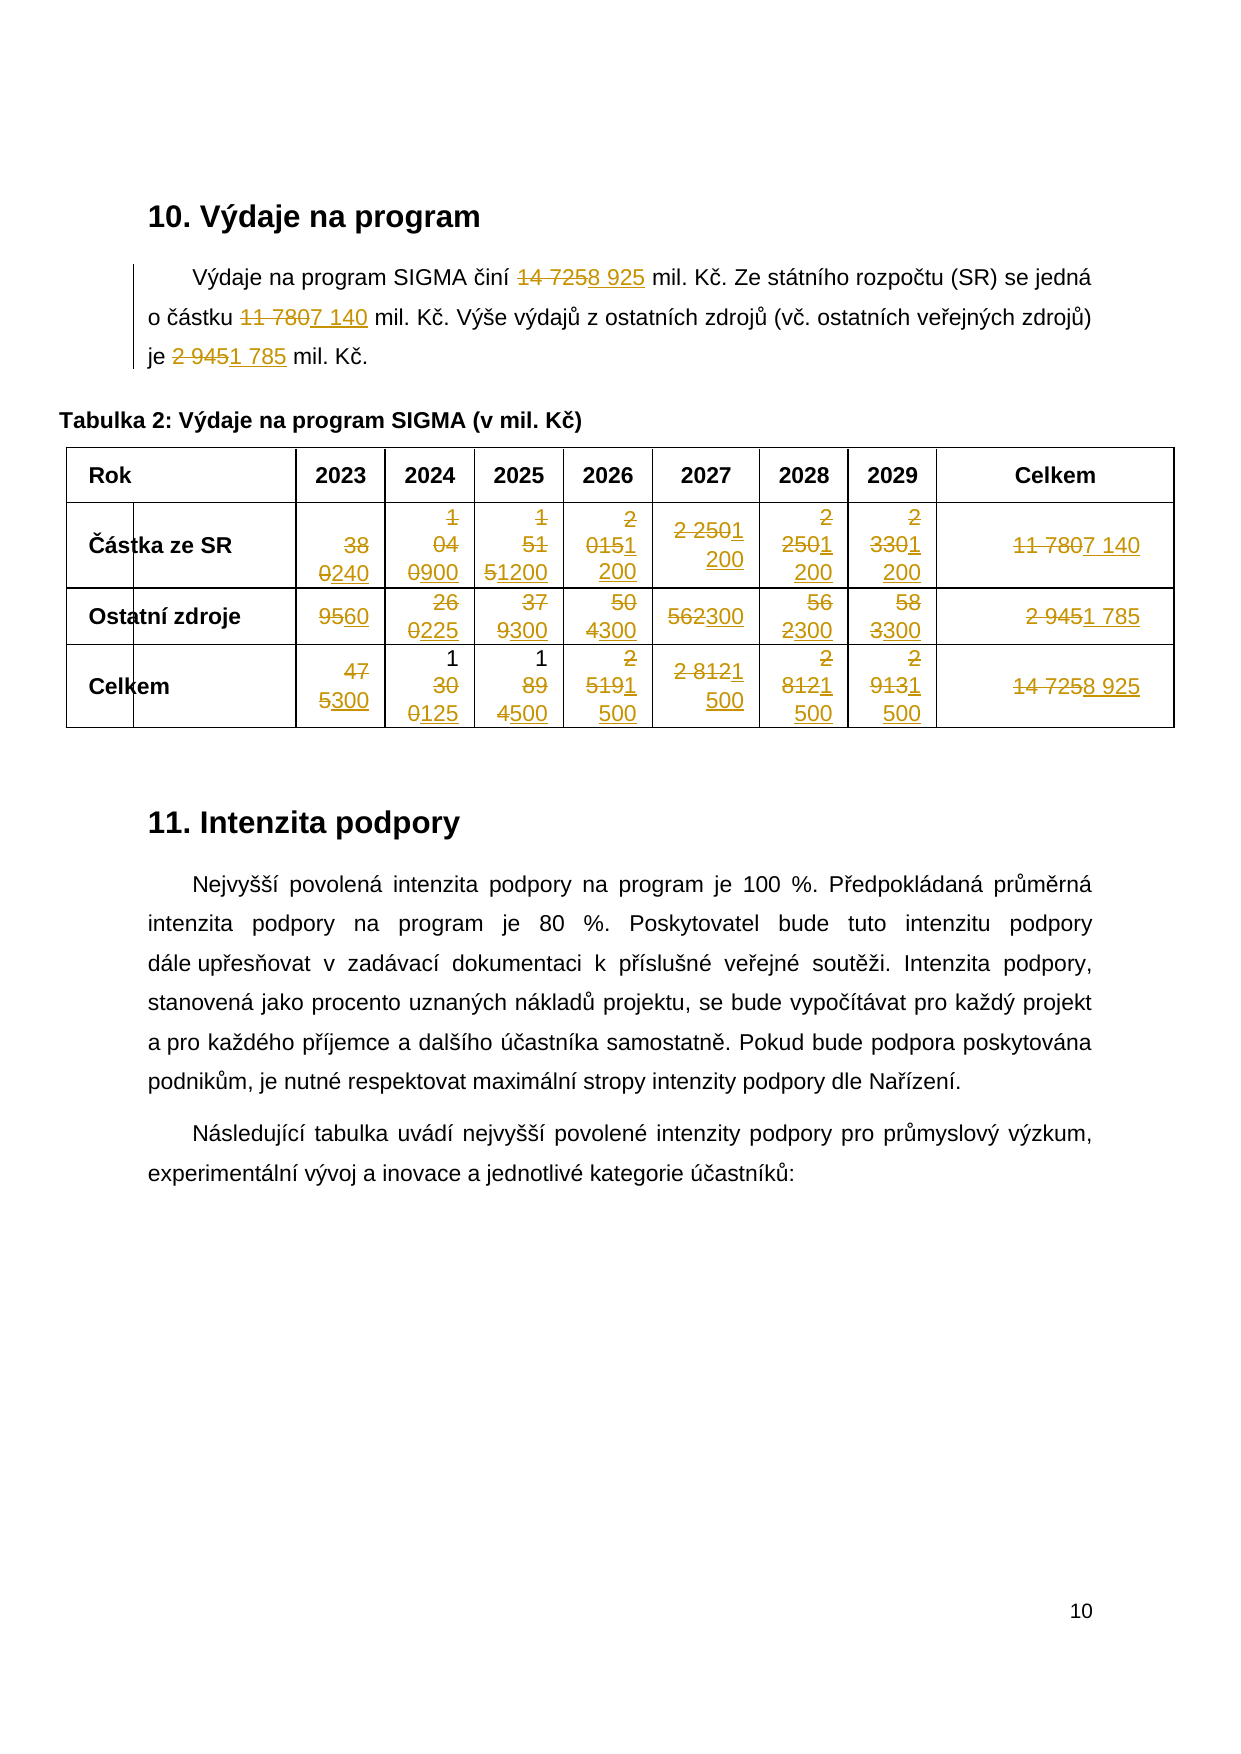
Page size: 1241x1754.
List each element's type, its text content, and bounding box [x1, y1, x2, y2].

table_header Celkem [937, 448, 1173, 502]
table_cell [564, 645, 652, 727]
text Nejvyšší povolená intenzita podpory na program je 100 %. Předpokládaná průměrná intenzita podpory na program je 80 %. Poskytovatel bude tuto intenzitu podpory dále upřesňovat v zadávací dokumentaci k příslušné veřejné soutěži. Intenzita podpory, stanovená jako procento uznaných nákladů projektu, se bude vypočítávat pro každý projekt a pro každého příjemce a dalšího účastníka samostatně. Pokud bude podpora poskytována podnikům, je nutné respektovat maximální stropy intenzity podpory dle Nařízení. [148, 871, 1093, 1095]
table_cell Ostatní zdroje [67, 589, 133, 644]
table_cell [760, 503, 847, 587]
table_cell [937, 589, 1173, 644]
table_cell Celkem [134, 645, 295, 727]
table_cell [297, 503, 384, 587]
table_cell 1 [386, 645, 474, 727]
table_header 2026 [564, 448, 652, 502]
table_cell 1 [475, 645, 563, 727]
table_cell [564, 503, 652, 587]
table_cell [564, 589, 652, 644]
table_cell [297, 589, 384, 644]
text Výdaje na program SIGMA činí mil. Kč. Ze státního rozpočtu (SR) se jedná o částku mil. Kč. Výše výdajů z ostatních zdrojů (vč. ostatních veřejných zdrojů) je mil. Kč. [148, 264, 1093, 369]
table_cell [386, 589, 474, 644]
table_cell [937, 503, 1173, 587]
table_cell [653, 503, 759, 587]
table_cell [653, 645, 759, 727]
table_cell [849, 589, 936, 644]
table_header 2025 [475, 448, 563, 502]
table_header 2028 [760, 448, 848, 502]
table_cell Částka ze SR [134, 503, 295, 587]
table_cell Celkem [67, 645, 133, 727]
table_header 2023 [297, 448, 385, 502]
table_cell [386, 503, 474, 587]
text Tabulka 2: Výdaje na program SIGMA (v mil. Kč) [59, 407, 1093, 434]
table_header Rok [67, 448, 296, 502]
table_cell [849, 503, 936, 587]
table_cell [475, 503, 563, 587]
text 11. Intenzita podpory [148, 804, 1093, 841]
table_cell [760, 645, 847, 727]
table_header 2027 [653, 448, 759, 502]
table_cell Ostatní zdroje [134, 589, 295, 644]
table_cell Částka ze SR [67, 503, 133, 587]
table_cell [937, 645, 1173, 727]
table_cell [653, 589, 759, 644]
table_cell [849, 645, 936, 727]
table_header 2029 [849, 448, 936, 502]
table_cell [760, 589, 847, 644]
table_header 2024 [386, 448, 474, 502]
table_cell [297, 645, 384, 727]
table_cell [475, 589, 563, 644]
text 10. Výdaje na program [148, 198, 1093, 233]
text Následující tabulka uvádí nejvyšší povolené intenzity podpory pro průmyslový výzkum, experimentální vývoj a inovace a jednotlivé kategorie účastníků: [148, 1120, 1093, 1186]
